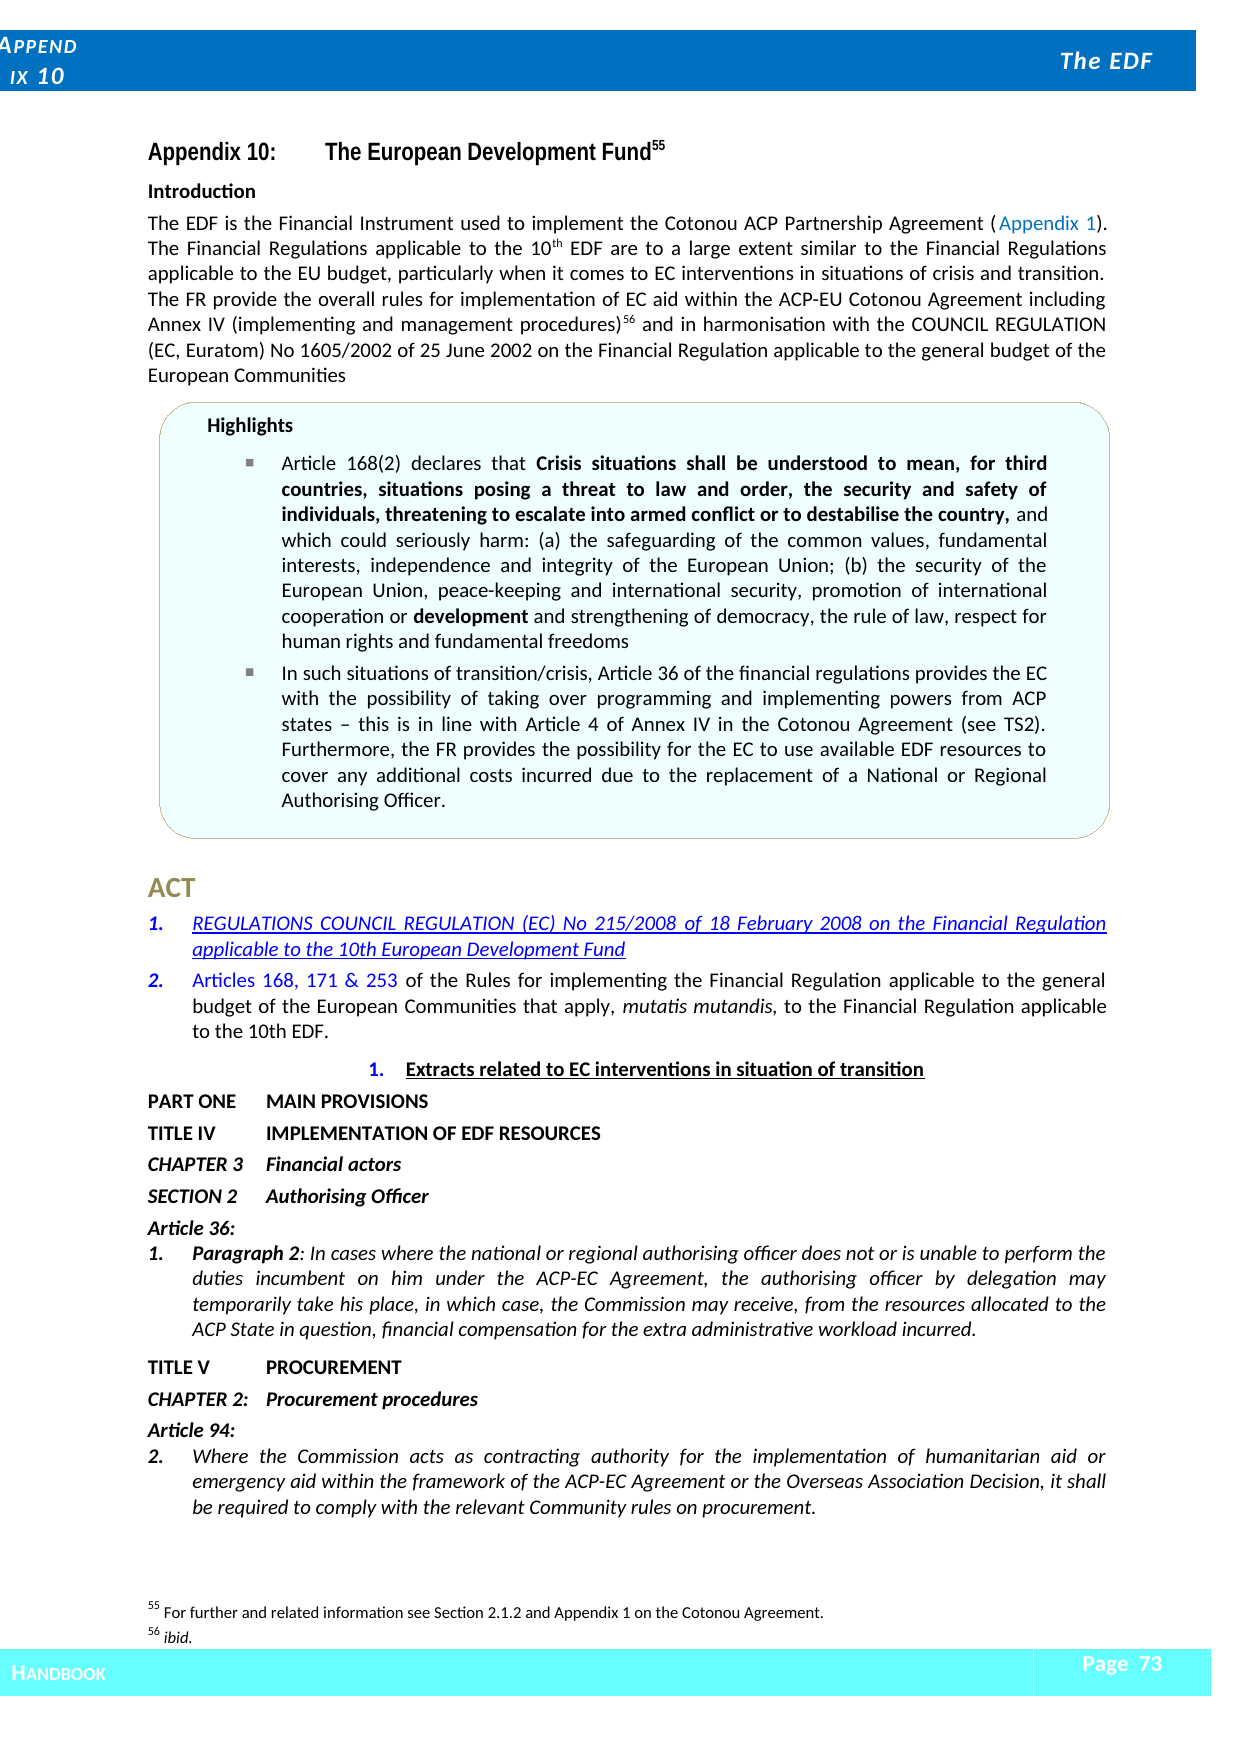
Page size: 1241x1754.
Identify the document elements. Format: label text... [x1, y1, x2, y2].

text TITLE V PROCUREMENT [148, 1354, 1107, 1380]
text SECTION 2 Authorising Officer [148, 1183, 1107, 1208]
subtitle Extracts related to EC interventions in situation of transition [185, 1056, 1107, 1082]
text Article 94: [148, 1418, 1107, 1443]
list REGULATIONS COUNCIL REGULATION (EC) No 215/2008 of 18 February 2008 on the Financial Regulation applicable to the 10th European Development Fund [148, 911, 1107, 961]
text PART ONE MAIN PROVISIONS [148, 1088, 1107, 1113]
text Article 36: [148, 1215, 1107, 1240]
text TITLE IV IMPLEMENTATION OF EDF RESOURCES [148, 1120, 1107, 1145]
list Where the Commission acts as contracting authority for the implementation of humanitarian aid or emergency aid within the framework of the ACP-EC Agreement or the Overseas Association Decision, it shall be required to comply with the relevant Community rules on procurement. [148, 1443, 1107, 1519]
list Paragraph 2: In cases where the national or regional authorising officer does not or is unable to perform the duties incumbent on him under the ACP-EC Agreement, the authorising officer by delegation may temporarily take his place, in which case, the Commission may receive, from the resources allocated to the ACP State in question, financial compensation for the extra administrative workload incurred. [148, 1240, 1107, 1342]
subtitle Introduction [148, 178, 1107, 203]
table_header Highlights Article 168(2) declares that Crisis situations shall be understood to mean, for third countries, situations posing a threat to law and order, the security and safety of individuals, threatening to escalate into armed conflict or to destabilise the country, and which could seriously harm: (a) the safeguarding of the common values, fundamental interests, independence and integrity of the European Union; (b) the security of the European Union, peace-keeping and international security, promotion of international cooperation or development and strengthening of democracy, the rule of law, respect for human rights and fundamental freedoms In such situations of transition/crisis, Article 36 of the financial regulations provides the EC with the possibility of taking over programming and implementing powers from ACP states – this is in line with Article 4 of Annex IV in the Cotonou Agreement (see TS2). Furthermore, the FR provides the possibility for the EC to use available EDF resources to cover any additional costs incurred due to the replacement of a National or Regional Authorising Officer. [196, 413, 1059, 869]
text CHAPTER 3 Financial actors [148, 1151, 1107, 1177]
list Articles 168, 171 & 253 of the Rules for implementing the Financial Regulation applicable to the general budget of the European Communities that apply, mutatis mutandis, to the Financial Regulation applicable to the 10th EDF. [148, 968, 1107, 1044]
text CHAPTER 2: Procurement procedures [148, 1386, 1107, 1411]
subtitle Appendix 10: The European Development Fund [148, 137, 1107, 166]
text ACT [148, 869, 1107, 904]
text The EDF is the Financial Instrument used to implement the Cotonou ACP Partnership Agreement (Appendix 1). The Financial Regulations applicable to the 10th EDF are to a large extent similar to the Financial Regulations applicable to the EU budget, particularly when it comes to EC interventions in situations of crisis and transition. The FR provide the overall rules for implementation of EC aid within the ACP-EU Cotonou Agreement including Annex IV (implementing and management procedures) and in harmonisation with the COUNCIL REGULATION (EC, Euratom) No 1605/2002 of 25 June 2002 on the Financial Regulation applicable to the general budget of the European Communities [148, 210, 1107, 388]
